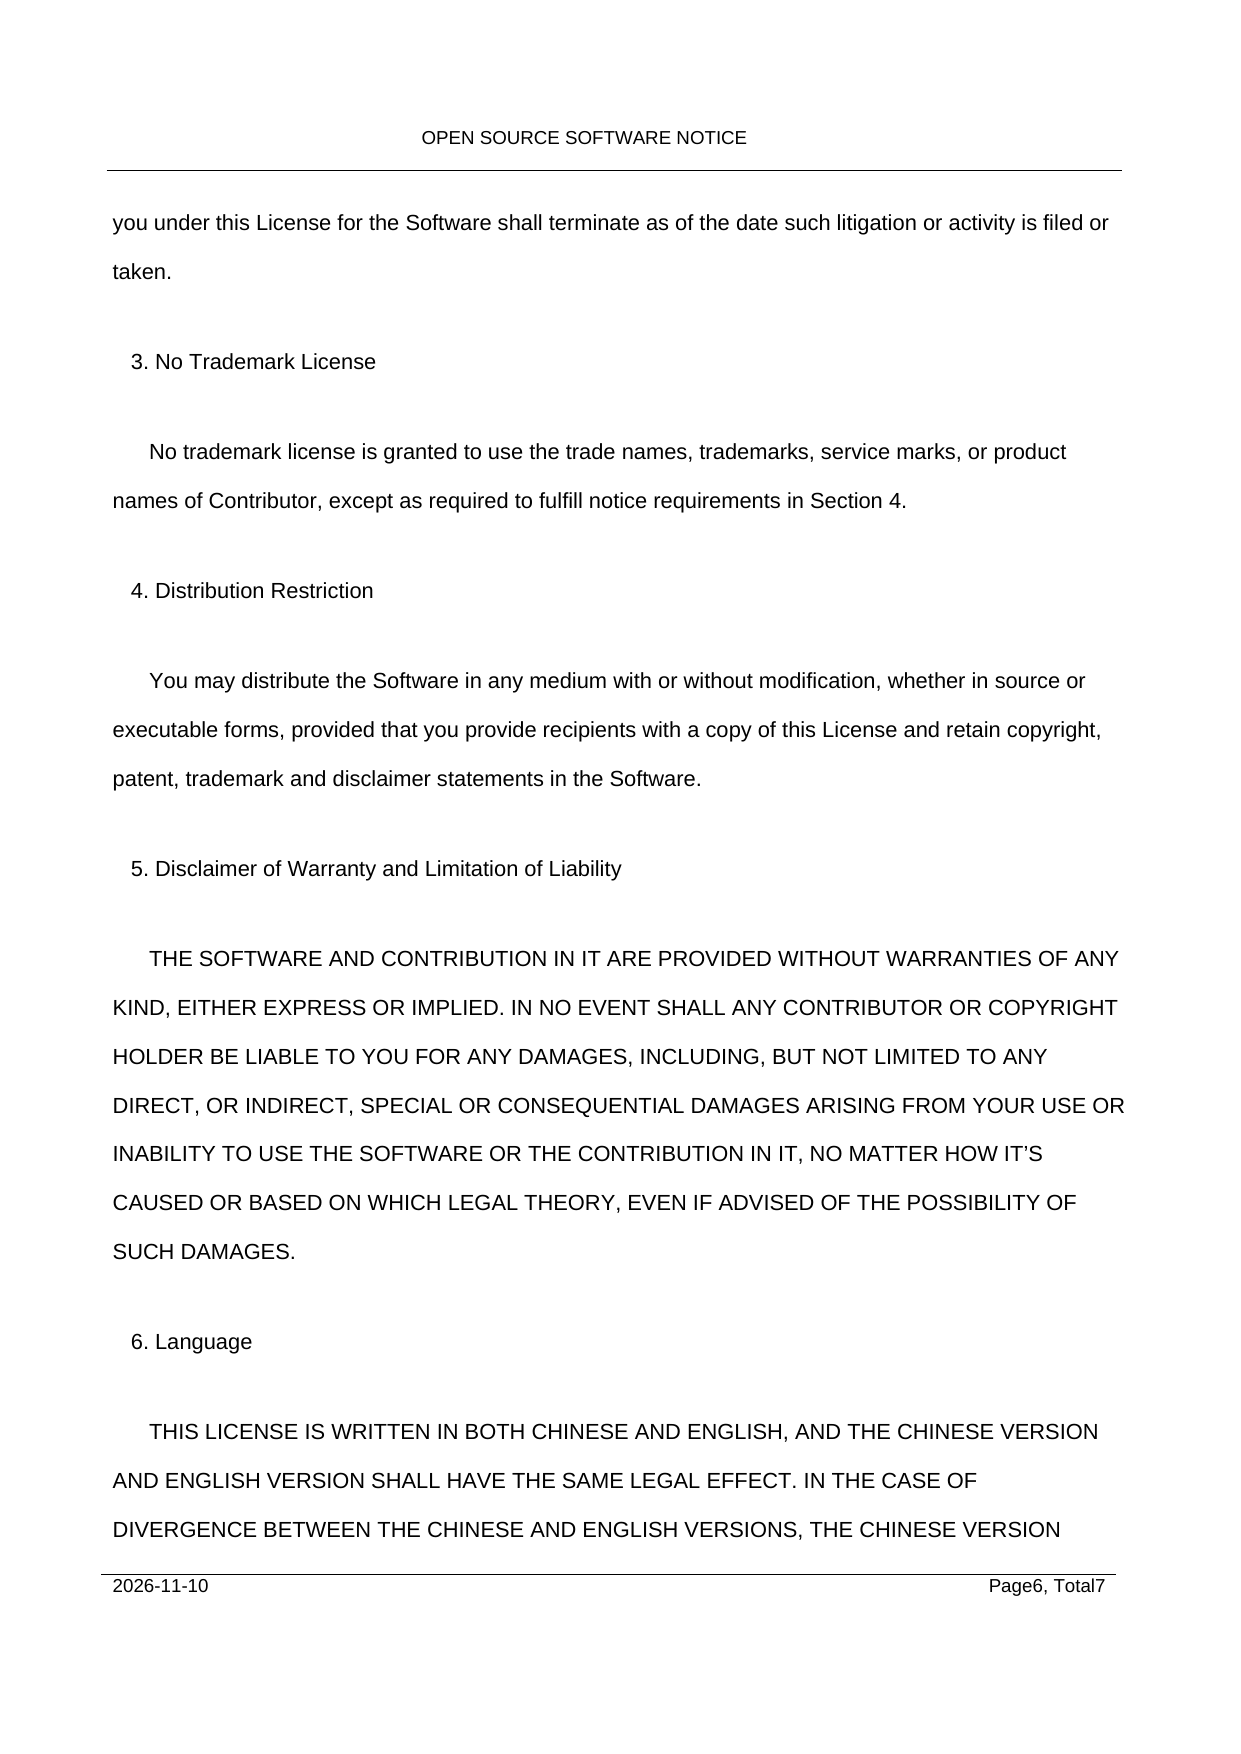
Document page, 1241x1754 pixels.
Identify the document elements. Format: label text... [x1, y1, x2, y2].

text 5. Disclaimer of Warranty and Limitation of Liability [112, 852, 1128, 885]
text 6. Language [112, 1325, 1128, 1358]
text No trademark license is granted to use the trade names, trademarks, service marks, or product names of Contributor, except as required to fulfill notice requirements in Section 4. [112, 436, 1128, 517]
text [112, 1416, 1128, 1546]
text 4. Distribution Restriction [112, 574, 1128, 607]
text 3. No Trademark License [112, 345, 1128, 378]
text You may distribute the Software in any medium with or without modification, whether in source or executable forms, provided that you provide recipients with a copy of this License and retain copyright, patent, trademark and disclaimer statements in the Software. [112, 665, 1128, 795]
text THE SOFTWARE AND CONTRIBUTION IN IT ARE PROVIDED WITHOUT WARRANTIES OF ANY KIND, EITHER EXPRESS OR IMPLIED. IN NO EVENT SHALL ANY CONTRIBUTOR OR COPYRIGHT HOLDER BE LIABLE TO YOU FOR ANY DAMAGES, INCLUDING, BUT NOT LIMITED TO ANY DIRECT, OR INDIRECT, SPECIAL OR CONSEQUENTIAL DAMAGES ARISING FROM YOUR USE OR INABILITY TO USE THE SOFTWARE OR THE CONTRIBUTION IN IT, NO MATTER HOW IT’S CAUSED OR BASED ON WHICH LEGAL THEORY, EVEN IF ADVISED OF THE POSSIBILITY OF SUCH DAMAGES. [112, 943, 1128, 1268]
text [112, 206, 1128, 288]
